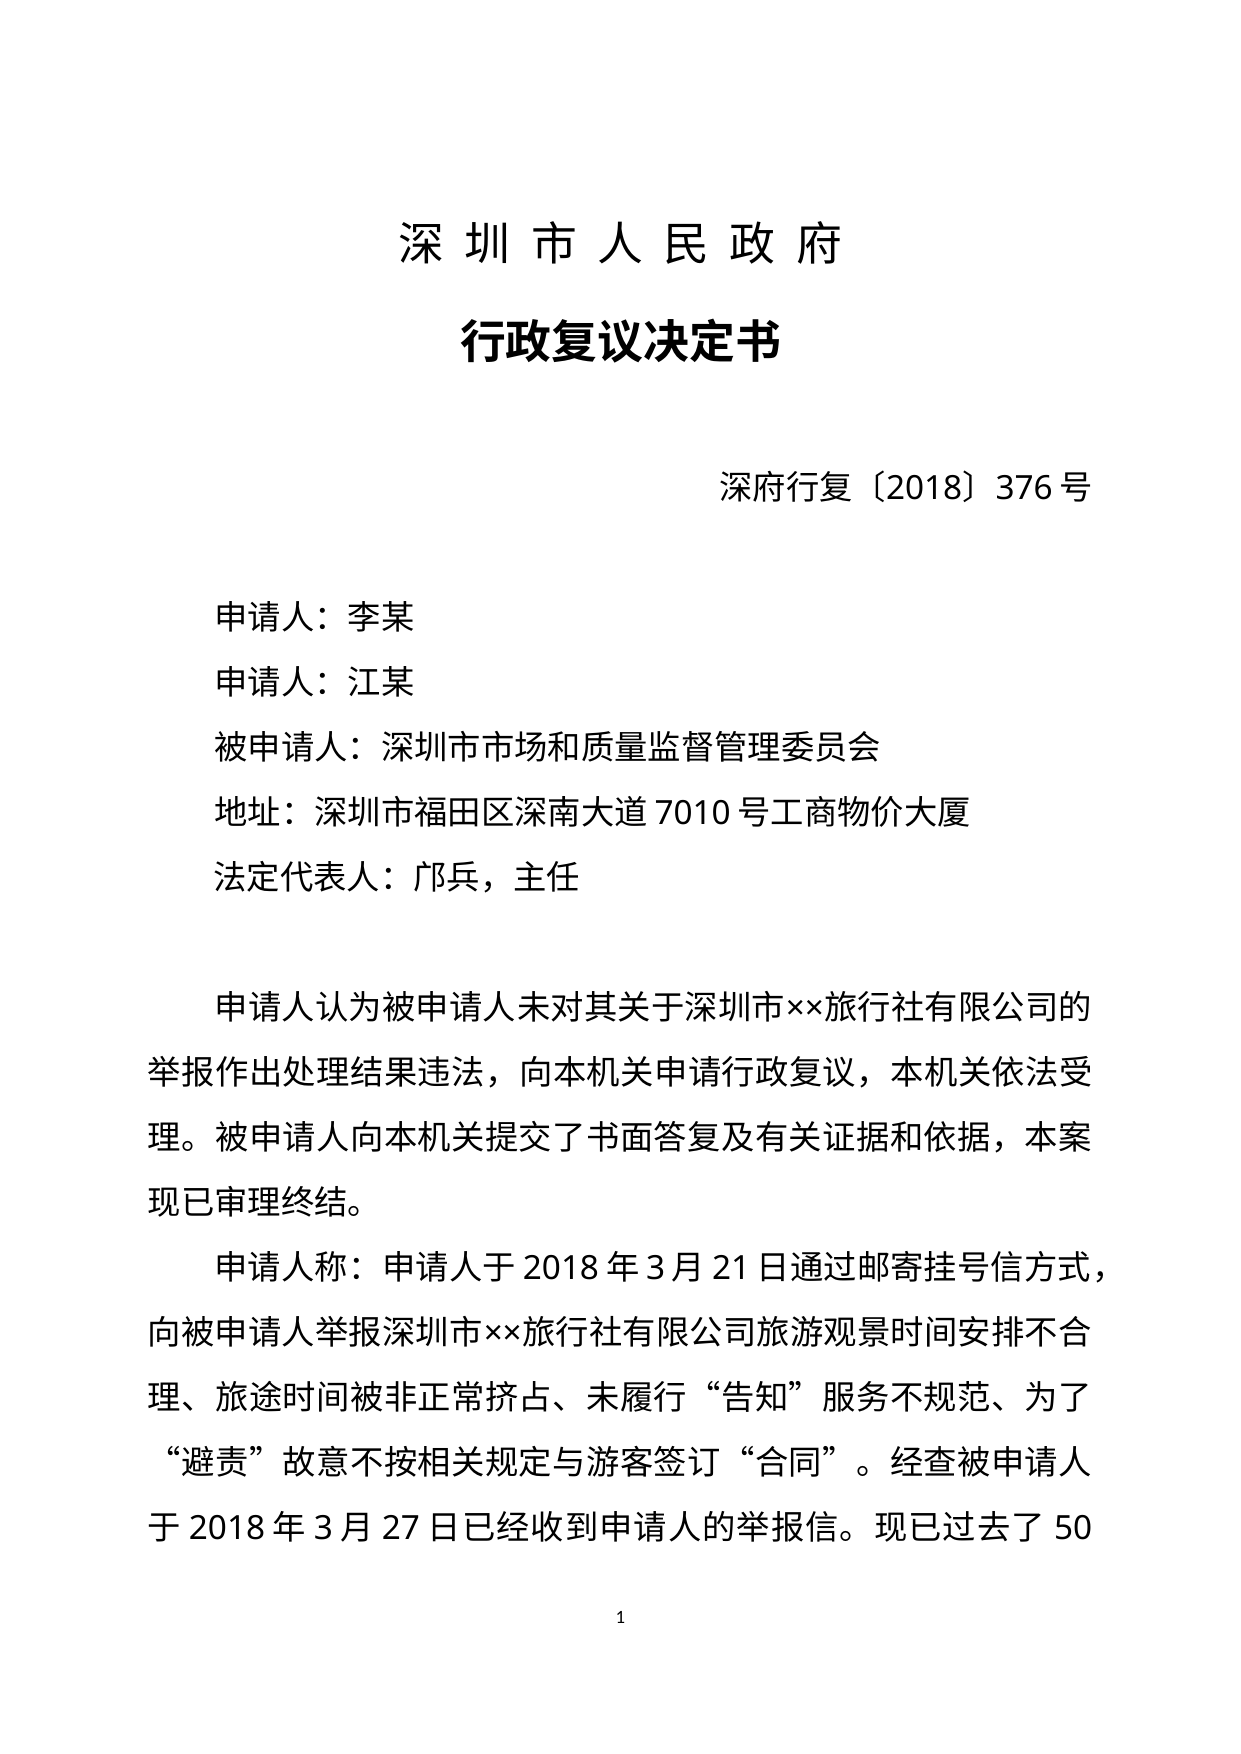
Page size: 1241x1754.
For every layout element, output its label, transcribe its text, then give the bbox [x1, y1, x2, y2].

text 被申请人：深圳市市场和质量监督管理委员会 [148, 712, 1092, 777]
text 行政复议决定书 [148, 290, 1092, 387]
text 深府行复〔2018〕376号 [148, 452, 1092, 517]
text 申请人：江某 [148, 647, 1092, 712]
text 申请人：李某 [148, 582, 1092, 647]
text 申请人认为被申请人未对其关于深圳市××旅行社有限公司的举报作出处理结果违法，向本机关申请行政复议，本机关依法受理。被申请人向本机关提交了书面答复及有关证据和依据，本案现已审理终结。 [148, 972, 1092, 1232]
text 法定代表人：邝兵，主任 [148, 842, 1092, 907]
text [148, 1232, 1092, 1557]
text 地址：深圳市福田区深南大道7010号工商物价大厦 [148, 777, 1092, 842]
text 深 圳 市 人 民 政 府 [148, 192, 1092, 290]
